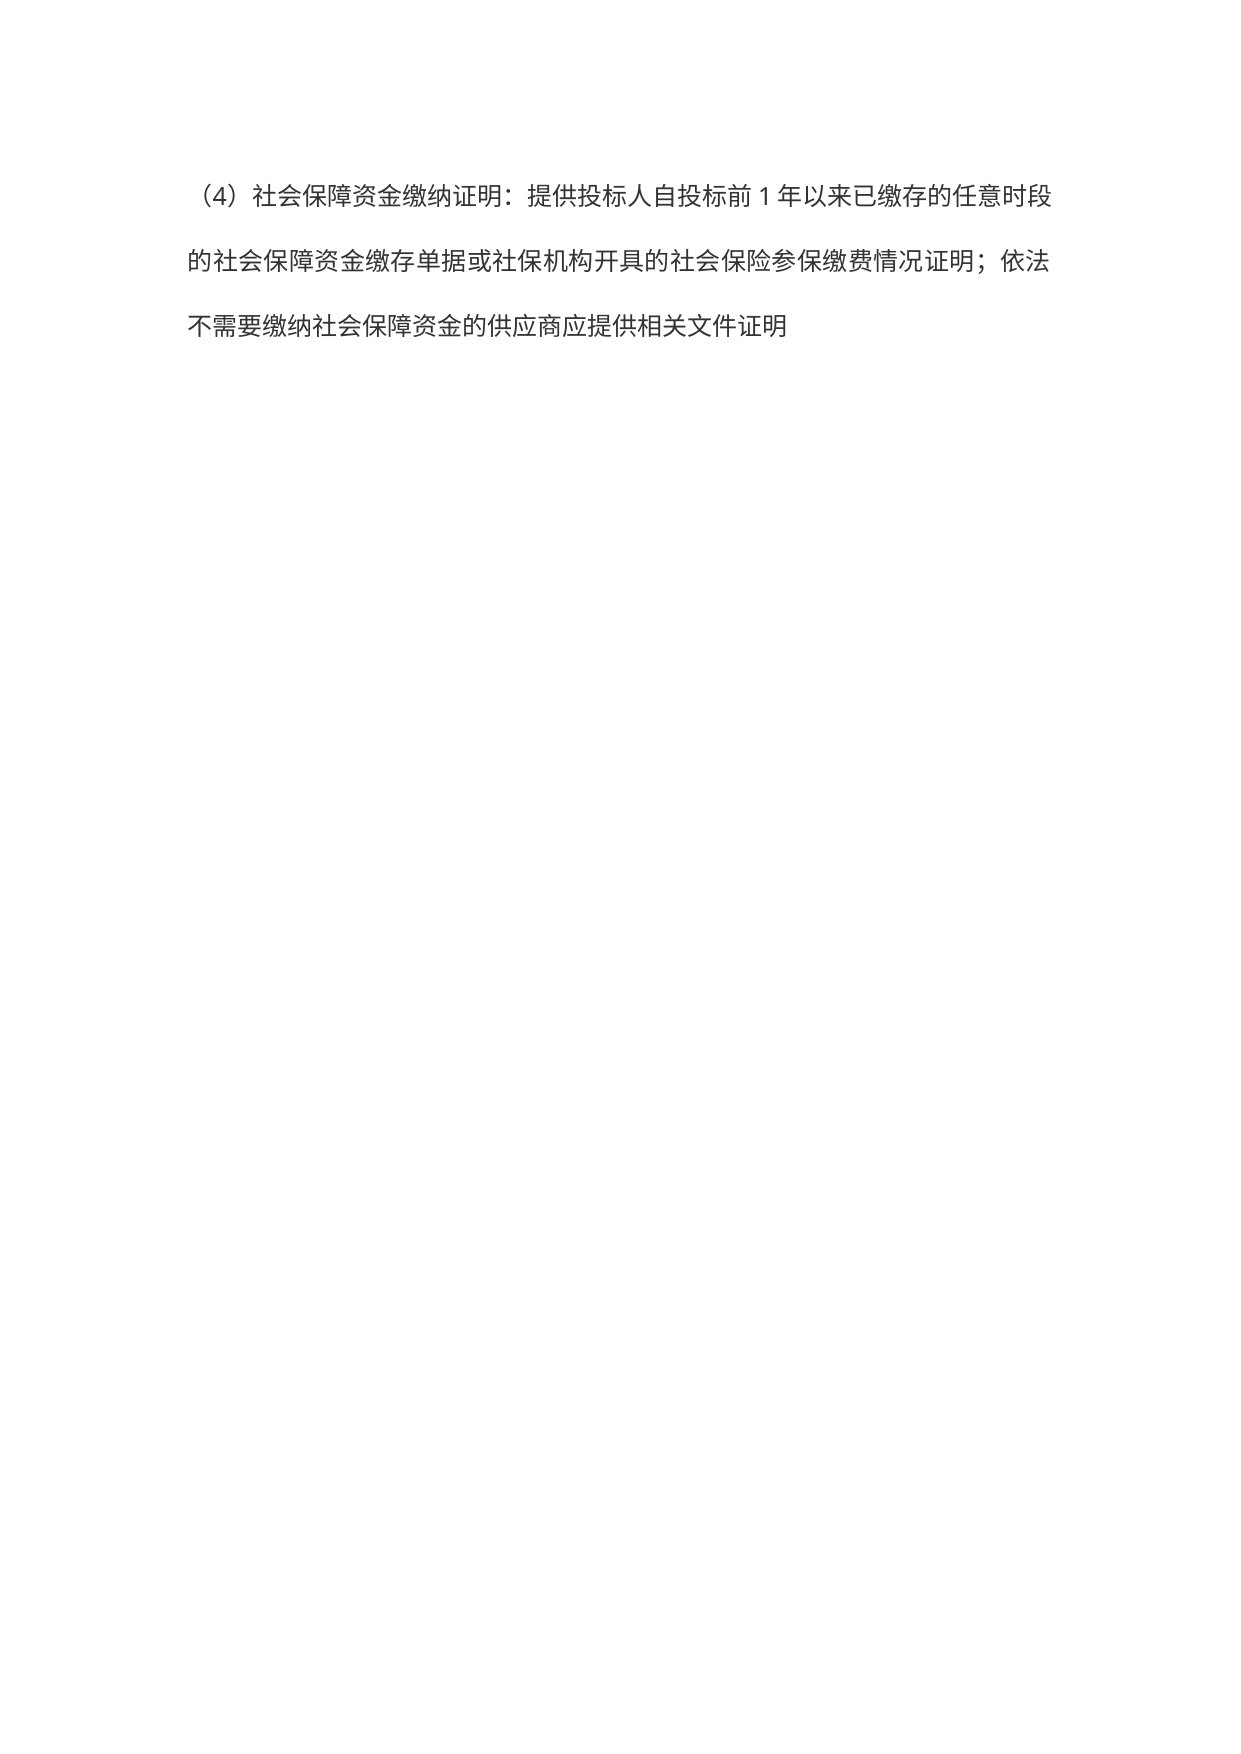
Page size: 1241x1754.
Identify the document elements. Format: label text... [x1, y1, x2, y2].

text （4）社会保障资金缴纳证明：提供投标人自投标前1年以来已缴存的任意时段的社会保障资金缴存单据或社保机构开具的社会保险参保缴费情况证明；依法不需要缴纳社会保障资金的供应商应提供相关文件证明 [187, 162, 1053, 357]
